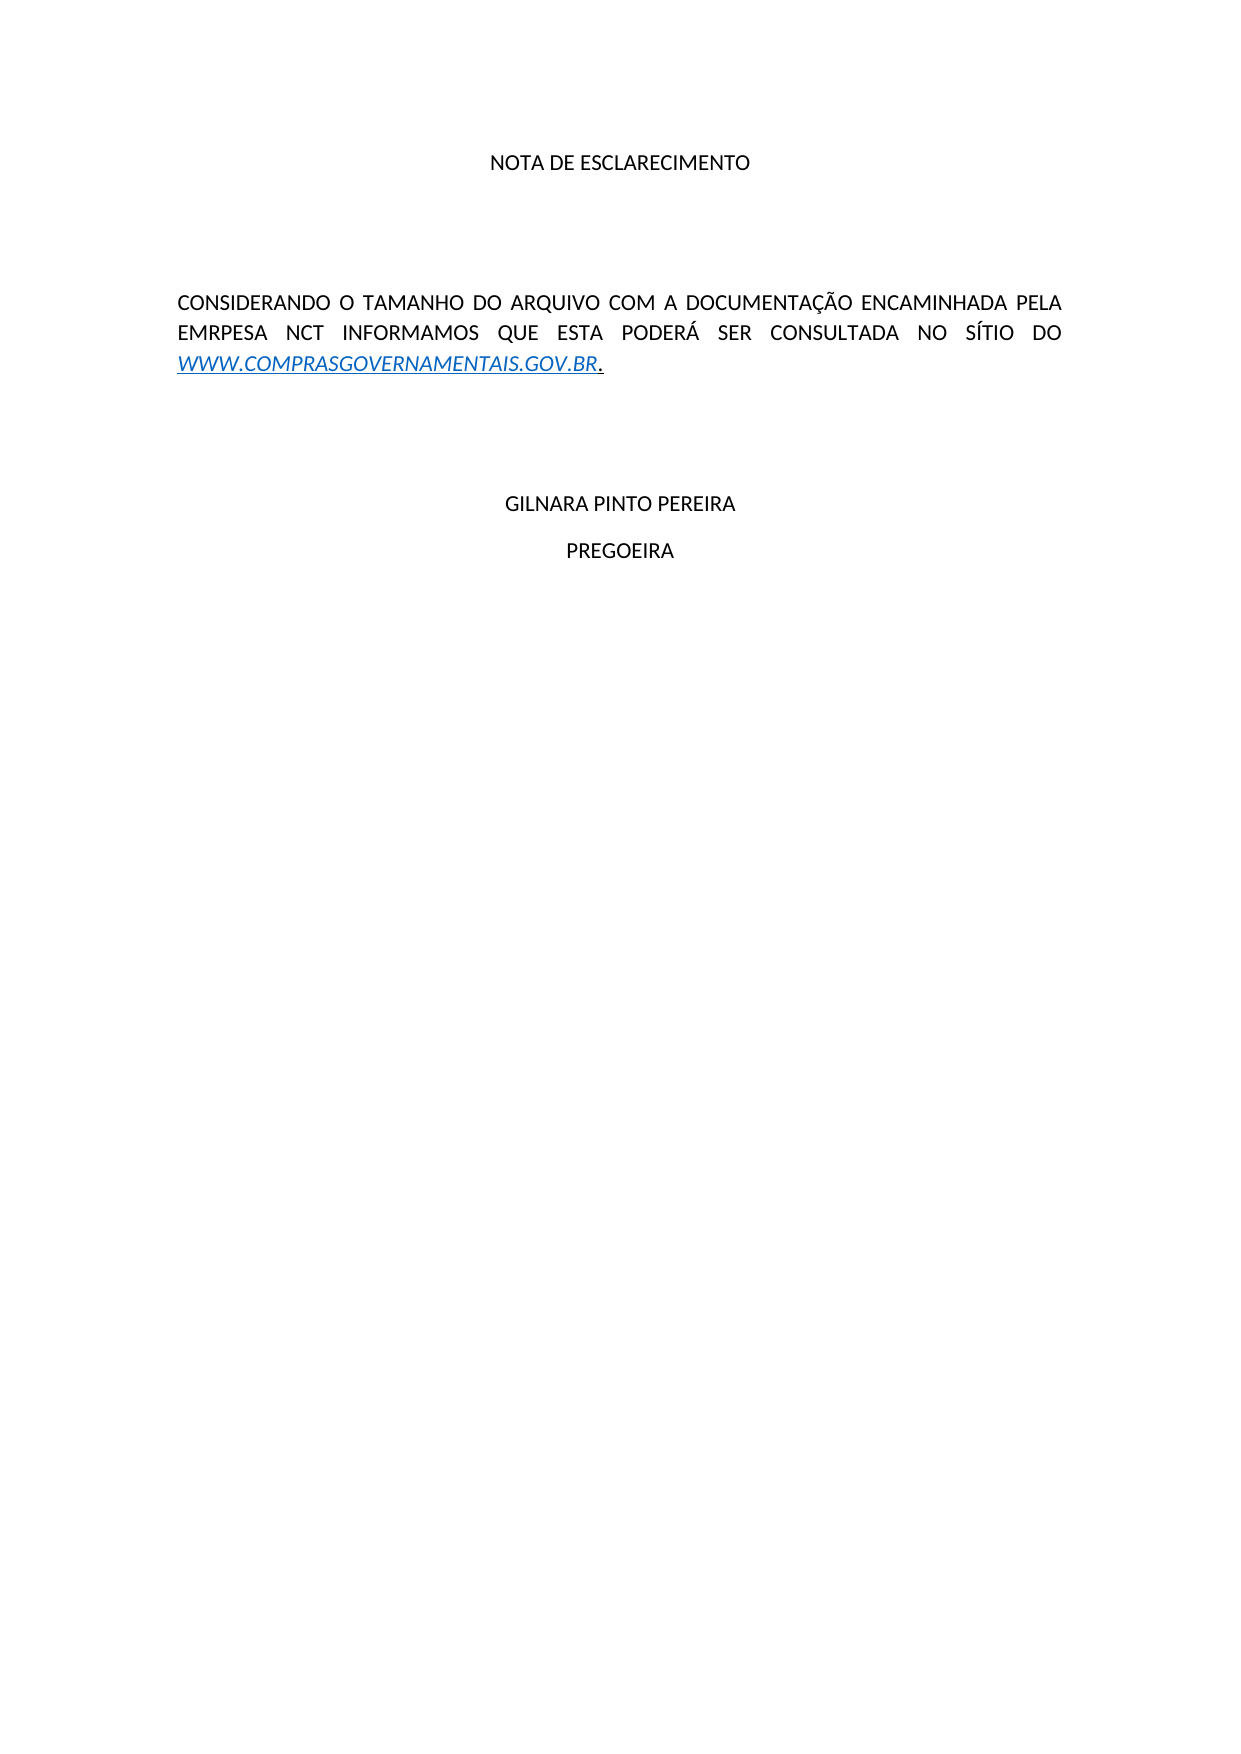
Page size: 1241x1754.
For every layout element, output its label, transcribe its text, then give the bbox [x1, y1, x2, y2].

text PREGOEIRA [177, 536, 1063, 564]
text NOTA DE ESCLARECIMENTO [177, 148, 1063, 176]
text GILNARA PINTO PEREIRA [177, 489, 1063, 517]
text CONSIDERANDO O TAMANHO DO ARQUIVO COM A DOCUMENTAÇÃO ENCAMINHADA PELA EMRPESA NCT INFORMAMOS QUE ESTA PODERÁ SER CONSULTADA NO SÍTIO DO WWW.COMPRASGOVERNAMENTAIS.GOV.BR. [177, 288, 1063, 377]
